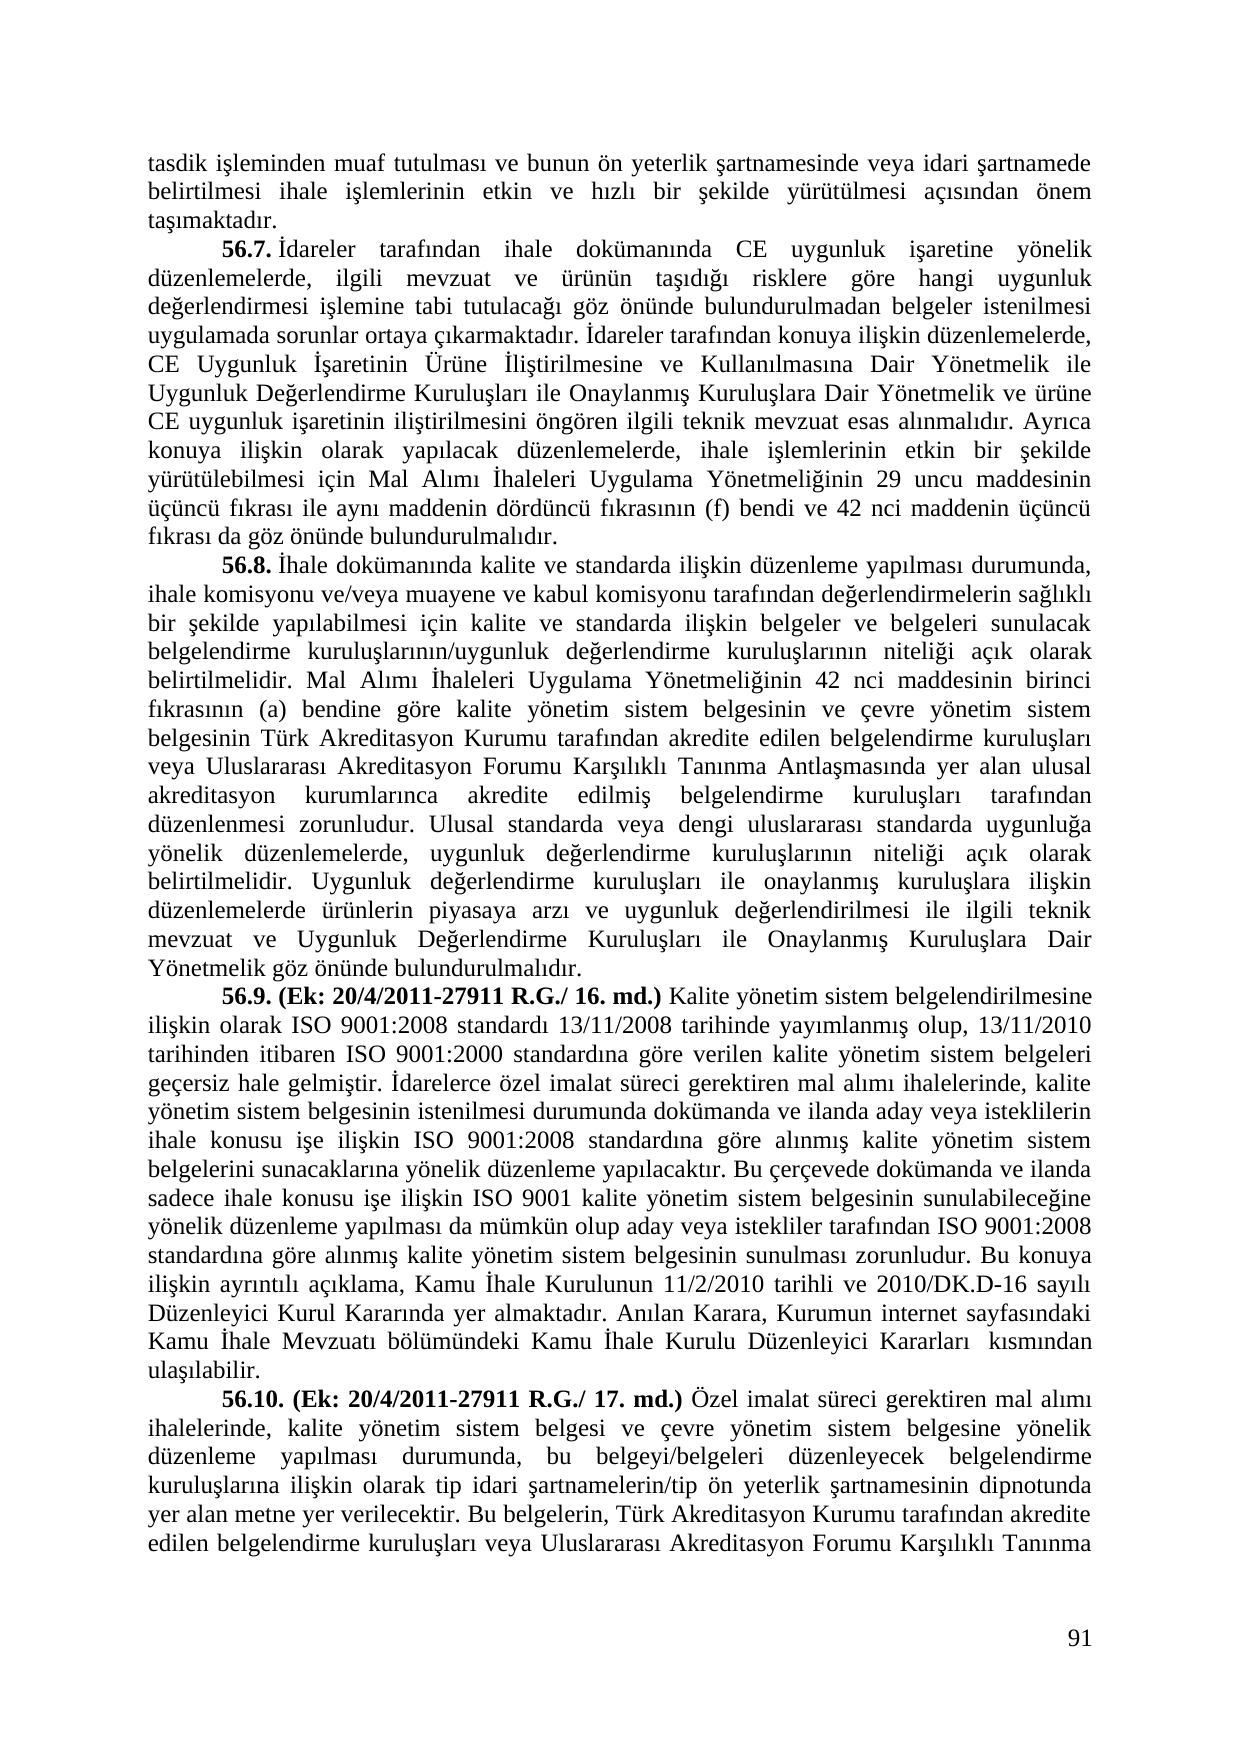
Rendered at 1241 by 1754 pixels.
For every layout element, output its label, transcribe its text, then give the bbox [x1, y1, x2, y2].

text 56.7. İdareler tarafından ihale dokümanında CE uygunluk işaretine yönelik düzenlemelerde, ilgili mevzuat ve ürünün taşıdığı risklere göre hangi uygunluk değerlendirmesi işlemine tabi tutulacağı göz önünde bulundurulmadan belgeler istenilmesi uygulamada sorunlar ortaya çıkarmaktadır. İdareler tarafından konuya ilişkin düzenlemelerde, CE Uygunluk İşaretinin Ürüne İliştirilmesine ve Kullanılmasına Dair Yönetmelik ile Uygunluk Değerlendirme Kuruluşları ile Onaylanmış Kuruluşlara Dair Yönetmelik ve ürüne CE uygunluk işaretinin iliştirilmesini öngören ilgili teknik mevzuat esas alınmalıdır. Ayrıca konuya ilişkin olarak yapılacak düzenlemelerde, ihale işlemlerinin etkin bir şekilde yürütülebilmesi için Mal Alımı İhaleleri Uygulama Yönetmeliğinin 29 uncu maddesinin üçüncü fıkrası ile aynı maddenin dördüncü fıkrasının (f) bendi ve 42 nci maddenin üçüncü fıkrası da göz önünde bulundurulmalıdır. [148, 234, 1092, 550]
text 56.8. İhale dokümanında kalite ve standarda ilişkin düzenleme yapılması durumunda, ihale komisyonu ve/veya muayene ve kabul komisyonu tarafından değerlendirmelerin sağlıklı bir şekilde yapılabilmesi için kalite ve standarda ilişkin belgeler ve belgeleri sunulacak belgelendirme kuruluşlarının/uygunluk değerlendirme kuruluşlarının niteliği açık olarak belirtilmelidir. Mal Alımı İhaleleri Uygulama Yönetmeliğinin 42 nci maddesinin birinci fıkrasının (a) bendine göre kalite yönetim sistem belgesinin ve çevre yönetim sistem belgesinin Türk Akreditasyon Kurumu tarafından akredite edilen belgelendirme kuruluşları veya Uluslararası Akreditasyon Forumu Karşılıklı Tanınma Antlaşmasında yer alan ulusal akreditasyon kurumlarınca akredite edilmiş belgelendirme kuruluşları tarafından düzenlenmesi zorunludur. Ulusal standarda veya dengi uluslararası standarda uygunluğa yönelik düzenlemelerde, uygunluk değerlendirme kuruluşlarının niteliği açık olarak belirtilmelidir. Uygunluk değerlendirme kuruluşları ile onaylanmış kuruluşlara ilişkin düzenlemelerde ürünlerin piyasaya arzı ve uygunluk değerlendirilmesi ile ilgili teknik mevzuat ve Uygunluk Değerlendirme Kuruluşları ile Onaylanmış Kuruluşlara Dair Yönetmelik göz önünde bulundurulmalıdır. [148, 550, 1092, 981]
text 56.9. (Ek: 20/4/2011-27911 R.G./ 16. md.) Kalite yönetim sistem belgelendirilmesine ilişkin olarak ISO 9001:2008 standardı 13/11/2008 tarihinde yayımlanmış olup, 13/11/2010 tarihinden itibaren ISO 9001:2000 standardına göre verilen kalite yönetim sistem belgeleri geçersiz hale gelmiştir. İdarelerce özel imalat süreci gerektiren mal alımı ihalelerinde, kalite yönetim sistem belgesinin istenilmesi durumunda dokümanda ve ilanda aday veya isteklilerin ihale konusu işe ilişkin ISO 9001:2008 standardına göre alınmış kalite yönetim sistem belgelerini sunacaklarına yönelik düzenleme yapılacaktır. Bu çerçevede dokümanda ve ilanda sadece ihale konusu işe ilişkin ISO 9001 kalite yönetim sistem belgesinin sunulabileceğine yönelik düzenleme yapılması da mümkün olup aday veya istekliler tarafından ISO 9001:2008 standardına göre alınmış kalite yönetim sistem belgesinin sunulması zorunludur. Bu konuya ilişkin ayrıntılı açıklama, Kamu İhale Kurulunun 11/2/2010 tarihli ve 2010/DK.D-16 sayılı Düzenleyici Kurul Kararında yer almaktadır. Anılan Karara, Kurumun internet sayfasındaki Kamu İhale Mevzuatı bölümündeki Kamu İhale Kurulu Düzenleyici Kararları kısmından ulaşılabilir. [148, 981, 1092, 1384]
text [148, 1384, 1092, 1556]
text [148, 148, 1092, 234]
